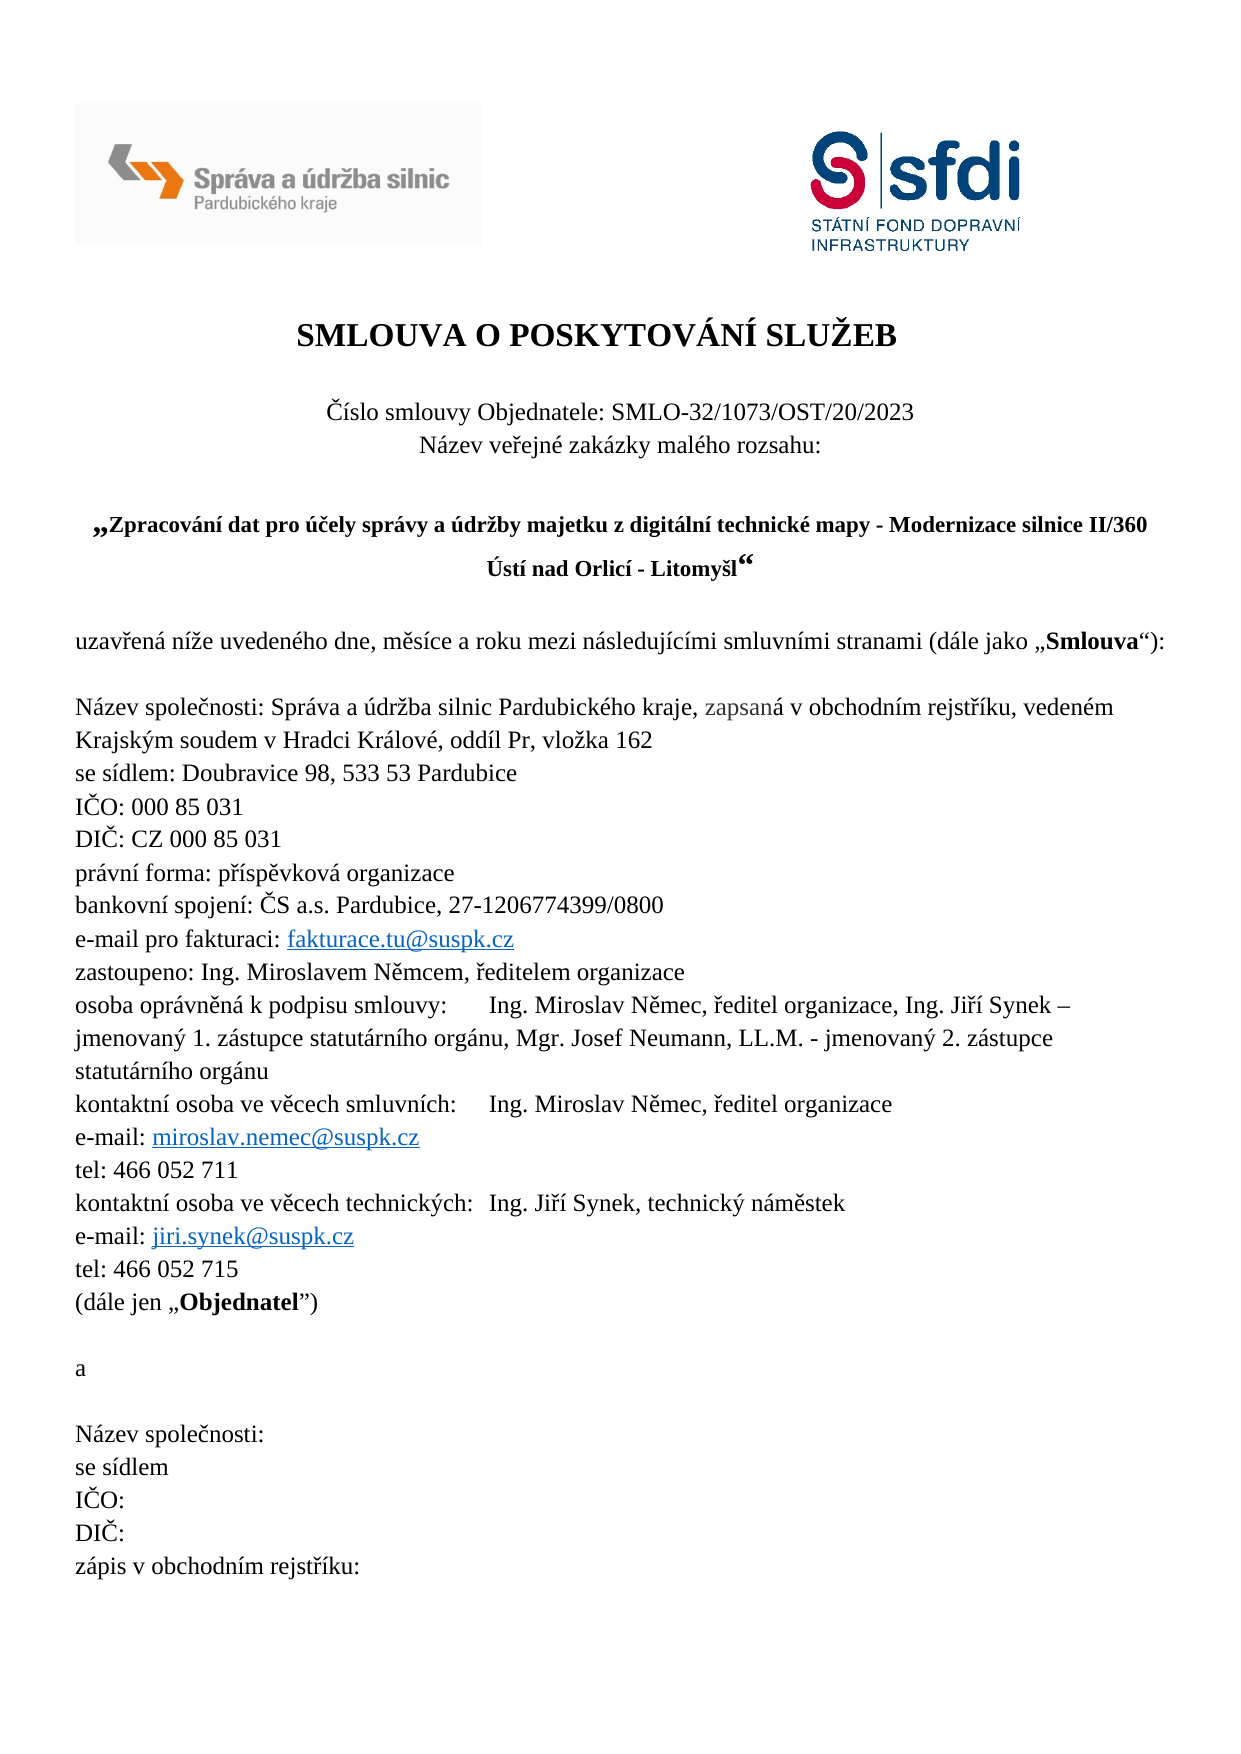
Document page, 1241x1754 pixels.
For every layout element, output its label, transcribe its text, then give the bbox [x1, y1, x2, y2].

text se sídlem [75, 1452, 1165, 1481]
text se sídlem: Doubravice 98, 533 53 Pardubice [75, 758, 1165, 787]
text uzavřená níže uvedeného dne, měsíce a roku mezi následujícími smluvními stranami (dále jako „Smlouva“): [75, 626, 1165, 655]
text a [75, 1353, 1165, 1382]
text osoba oprávněná k podpisu smlouvy: Ing. Miroslav Němec, ředitel organizace, Ing. Jiří Synek – jmenovaný 1. zástupce statutárního orgánu, Mgr. Josef Neumann, LL.M. - jmenovaný 2. zástupce statutárního orgánu [75, 990, 1165, 1084]
text tel: 466 052 711 [75, 1155, 1165, 1183]
text „Zpracování dat pro účely správy a údržby majetku z digitální technické mapy - Modernizace silnice II/360 Ústí nad Orlicí - Litomyšl“ [75, 501, 1165, 583]
text DIČ: [75, 1518, 1165, 1547]
text kontaktní osoba ve věcech smluvních: Ing. Miroslav Němec, ředitel organizace [75, 1089, 1165, 1117]
text DIČ: CZ 000 85 031 [75, 824, 1165, 853]
text zastoupeno: Ing. Miroslavem Němcem, ředitelem organizace [75, 957, 1165, 985]
text právní forma: příspěvková organizace [75, 858, 1165, 886]
text IČO: 000 85 031 [75, 792, 1165, 820]
text tel: 466 052 715 [75, 1254, 1165, 1283]
picture [810, 130, 1021, 251]
text Název společnosti: [75, 1419, 1165, 1448]
text (dále jen „Objednatel”) [75, 1287, 1165, 1316]
text Název veřejné zakázky malého rozsahu: [75, 430, 1165, 459]
text IČO: [75, 1485, 1165, 1514]
text e-mail: miroslav.nemec@suspk.cz [75, 1122, 1165, 1151]
text zápis v obchodním rejstříku: [75, 1551, 1165, 1580]
text e-mail pro fakturaci: fakturace.tu@suspk.cz [75, 924, 1165, 952]
text SMLOUVA O POSKYTOVÁNÍ SLUŽEB [222, 316, 1168, 354]
text e-mail: jiri.synek@suspk.cz [75, 1221, 1165, 1249]
text Číslo smlouvy Objednatele: SMLO-32/1073/OST/20/2023 [75, 397, 1165, 426]
text Název společnosti: Správa a údržba silnic Pardubického kraje, zapsaná v obchodním rejstříku, vedeném Krajským soudem v Hradci Králové, oddíl Pr, vložka 162 [75, 692, 1165, 754]
text kontaktní osoba ve věcech technických: Ing. Jiří Synek, technický náměstek [75, 1188, 1165, 1217]
picture [75, 103, 482, 245]
text bankovní spojení: ČS a.s. Pardubice, 27-1206774399/0800 [75, 891, 1165, 919]
